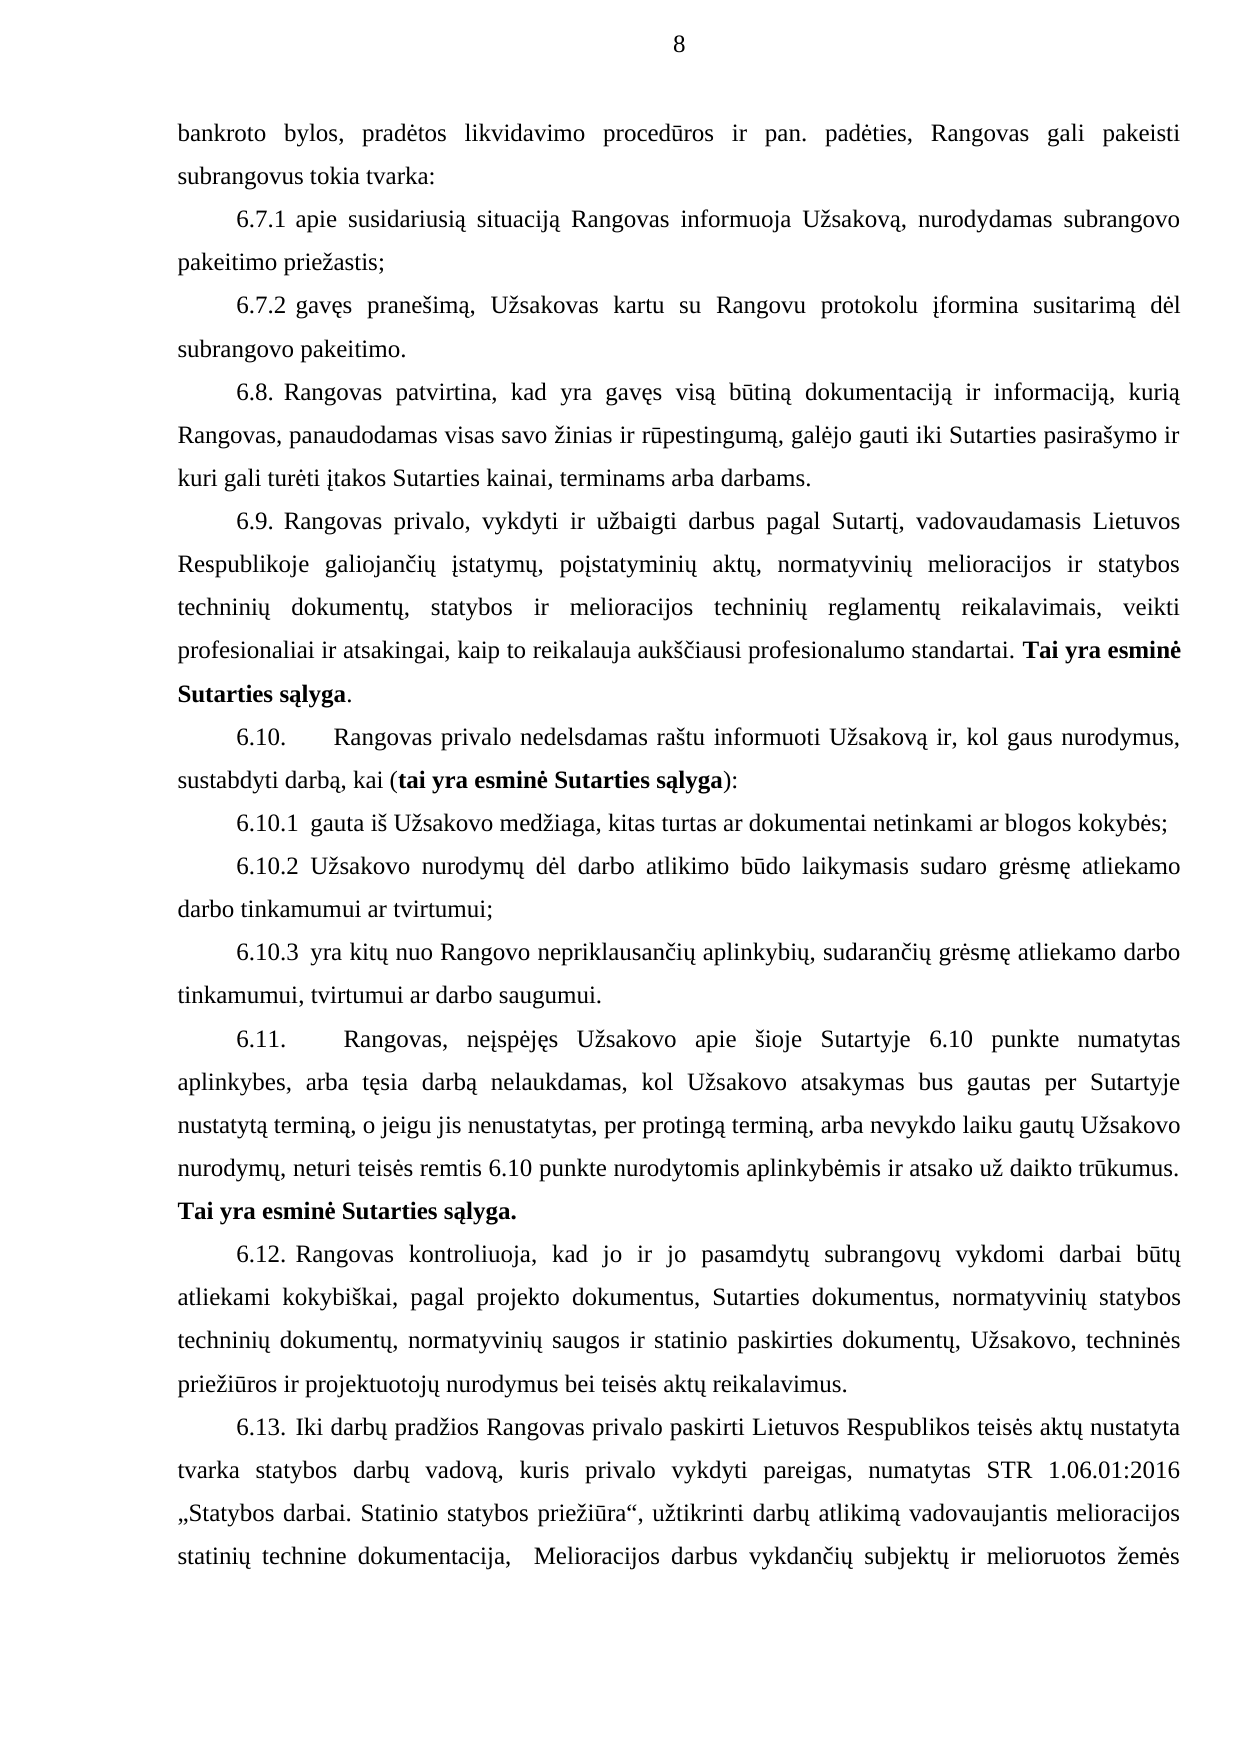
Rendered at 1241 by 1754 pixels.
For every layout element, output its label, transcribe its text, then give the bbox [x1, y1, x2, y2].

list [177, 118, 1181, 190]
list gavęs pranešimą, Užsakovas kartu su Rangovu protokolu įformina susitarimą dėl subrangovo pakeitimo. [177, 291, 1181, 362]
list gauta iš Užsakovo medžiaga, kitas turtas ar dokumentai netinkami ar blogos kokybės; [177, 808, 1181, 837]
list apie susidariusią situaciją Rangovas informuoja Užsakovą, nurodydamas subrangovo pakeitimo priežastis; [177, 204, 1181, 276]
list Užsakovo nurodymų dėl darbo atlikimo būdo laikymasis sudaro grėsmę atliekamo darbo tinkamumui ar tvirtumui; [177, 851, 1181, 923]
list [177, 1412, 1181, 1570]
list yra kitų nuo Rangovo nepriklausančių aplinkybių, sudarančių grėsmę atliekamo darbo tinkamumui, tvirtumui ar darbo saugumui. [177, 937, 1181, 1009]
list Rangovas privalo, vykdyti ir užbaigti darbus pagal Sutartį, vadovaudamasis Lietuvos Respublikoje galiojančių įstatymų, poįstatyminių aktų, normatyvinių melioracijos ir statybos techninių dokumentų, statybos ir melioracijos techninių reglamentų reikalavimais, veikti profesionaliai ir atsakingai, kaip to reikalauja aukščiausi profesionalumo standartai. Tai yra esminė Sutarties sąlyga. [177, 506, 1181, 707]
list Rangovas kontroliuoja, kad jo ir jo pasamdytų subrangovų vykdomi darbai būtų atliekami kokybiškai, pagal projekto dokumentus, Sutarties dokumentus, normatyvinių statybos techninių dokumentų, normatyvinių saugos ir statinio paskirties dokumentų, Užsakovo, techninės priežiūros ir projektuotojų nurodymus bei teisės aktų reikalavimus. [177, 1239, 1181, 1397]
list Rangovas privalo nedelsdamas raštu informuoti Užsakovą ir, kol gaus nurodymus, sustabdyti darbą, kai (tai yra esminė Sutarties sąlyga): [177, 722, 1181, 794]
list Rangovas, neįspėjęs Užsakovo apie šioje Sutartyje 6.10 punkte numatytas aplinkybes, arba tęsia darbą nelaukdamas, kol Užsakovo atsakymas bus gautas per Sutartyje nustatytą terminą, o jeigu jis nenustatytas, per protingą terminą, arba nevykdo laiku gautų Užsakovo nurodymų, neturi teisės remtis 6.10 punkte nurodytomis aplinkybėmis ir atsako už daikto trūkumus. Tai yra esminė Sutarties sąlyga. [177, 1024, 1181, 1225]
list Rangovas patvirtina, kad yra gavęs visą būtiną dokumentaciją ir informaciją, kurią Rangovas, panaudodamas visas savo žinias ir rūpestingumą, galėjo gauti iki Sutarties pasirašymo ir kuri gali turėti įtakos Sutarties kainai, terminams arba darbams. [177, 377, 1181, 492]
